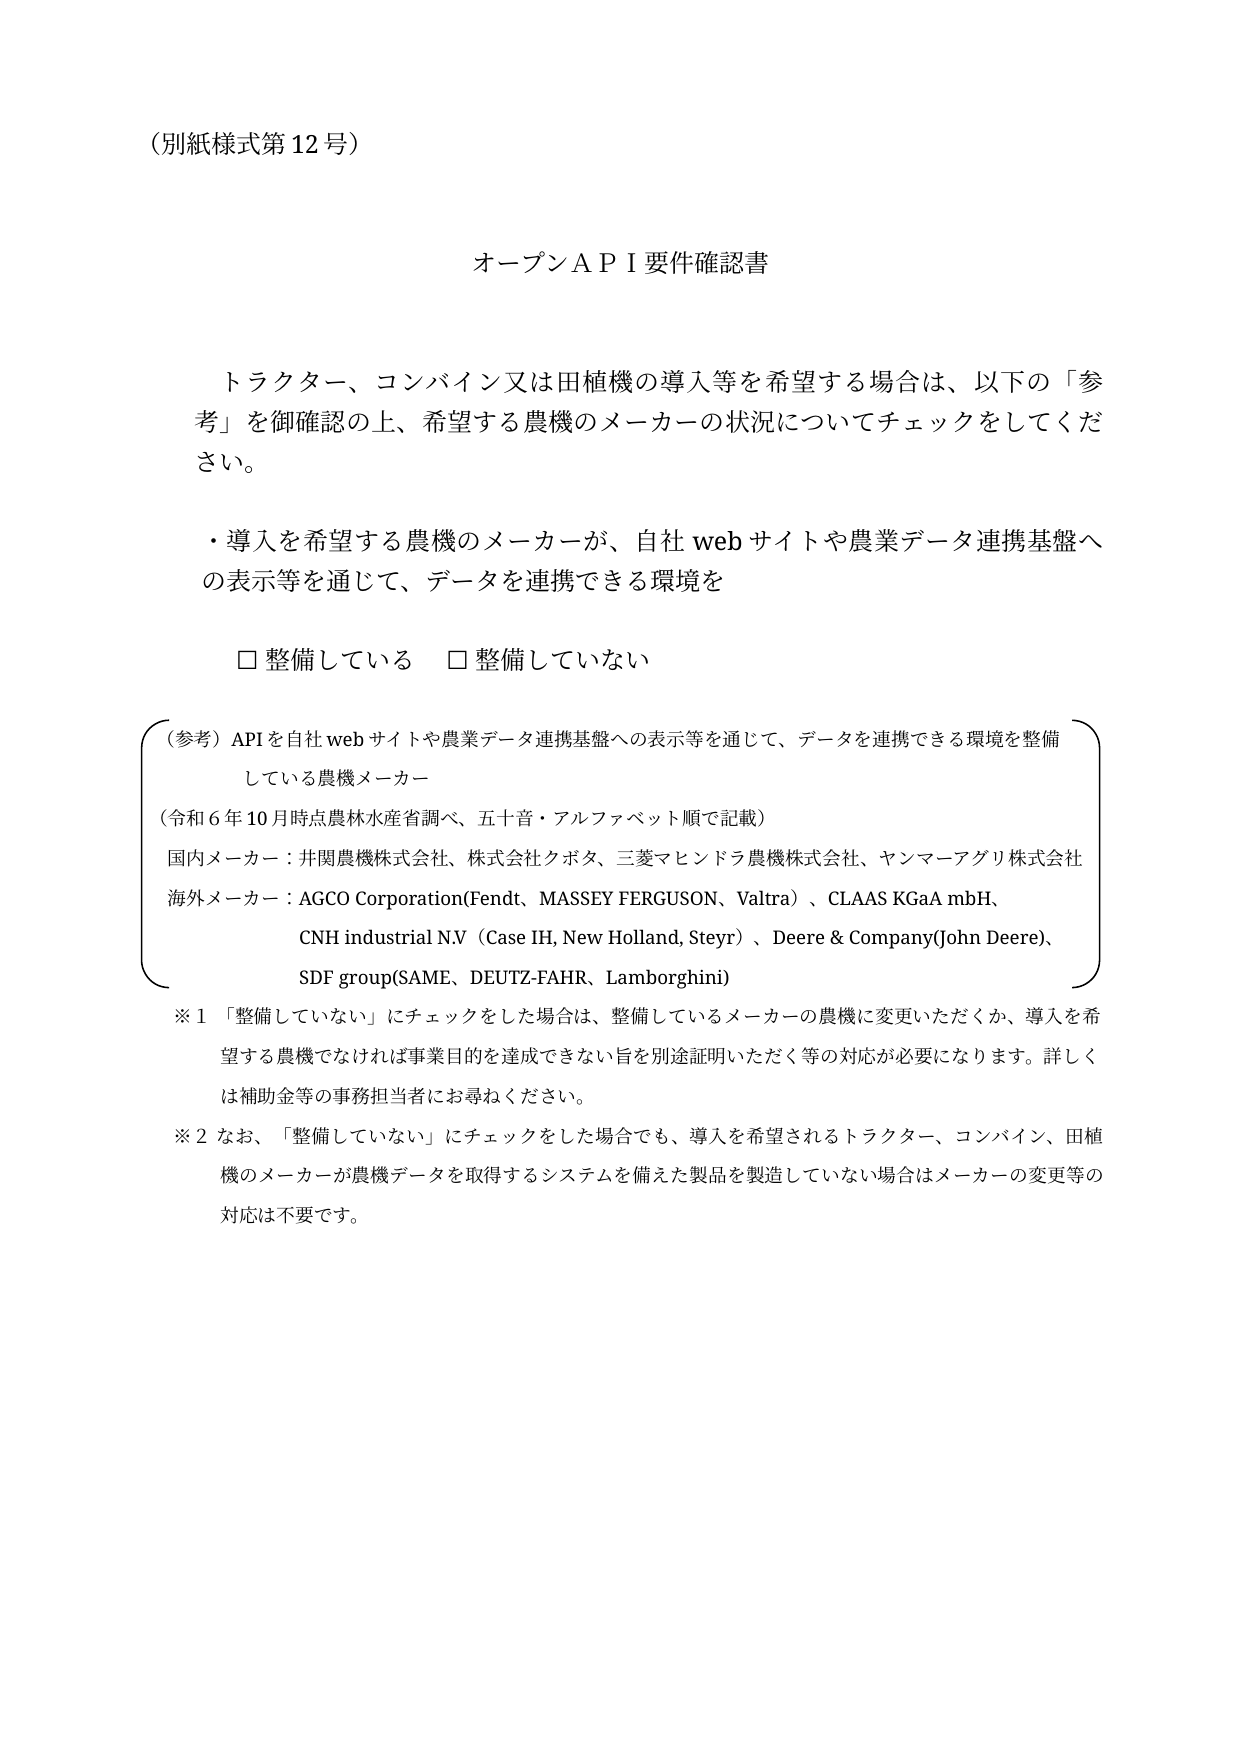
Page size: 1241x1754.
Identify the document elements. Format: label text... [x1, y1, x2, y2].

text トラクター、コンバイン又は田植機の導入等を希望する場合は、以下の「参考」を御確認の上、希望する農機のメーカーの状況についてチェックをしてください。 [194, 361, 1104, 480]
text 整備している 整備していない [136, 639, 1104, 678]
text （参考）APIを自社webサイトや農業データ連携基盤への表示等を通じて、データを連携できる環境を整備 [136, 718, 1104, 758]
text ・導入を希望する農機のメーカーが、自社webサイトや農業データ連携基盤への表示等を通じて、データを連携できる環境を [201, 520, 1104, 599]
text 国内メーカー：井関農機株式会社、株式会社クボタ、三菱マヒンドラ農機株式会社、ヤンマーアグリ株式会社 [143, 837, 1098, 877]
text ※２ なお、「整備していない」にチェックをした場合でも、導入を希望されるトラクター、コンバイン、田植機のメーカーが農機データを取得するシステムを備えた製品を製造していない場合はメーカーの変更等の対応は不要です。 [136, 1115, 1104, 1234]
text している農機メーカー [143, 758, 1098, 798]
text 海外メーカー：AGCO Corporation(Fendt、MASSEY FERGUSON、Valtra）、CLAAS KGaA mbH、 [143, 877, 1098, 917]
text （別紙様式第12号） [136, 123, 1104, 163]
text SDF group(SAME、DEUTZ-FAHR、Lamborghini) [136, 956, 1104, 996]
text CNH industrial N.V（Case IH, New Holland, Steyr）、Deere & Company(John Deere)、 [143, 917, 1098, 956]
text ※１ 「整備していない」にチェックをした場合は、整備しているメーカーの農機に変更いただくか、導入を希望する農機でなければ事業目的を達成できない旨を別途証明いただく等の対応が必要になります。詳しくは補助金等の事務担当者にお尋ねください。 [136, 996, 1104, 1115]
text （令和６年10月時点農林水産省調べ、五十音・アルファベット順で記載） [143, 798, 1098, 837]
text オープンＡＰＩ要件確認書 [136, 242, 1104, 282]
